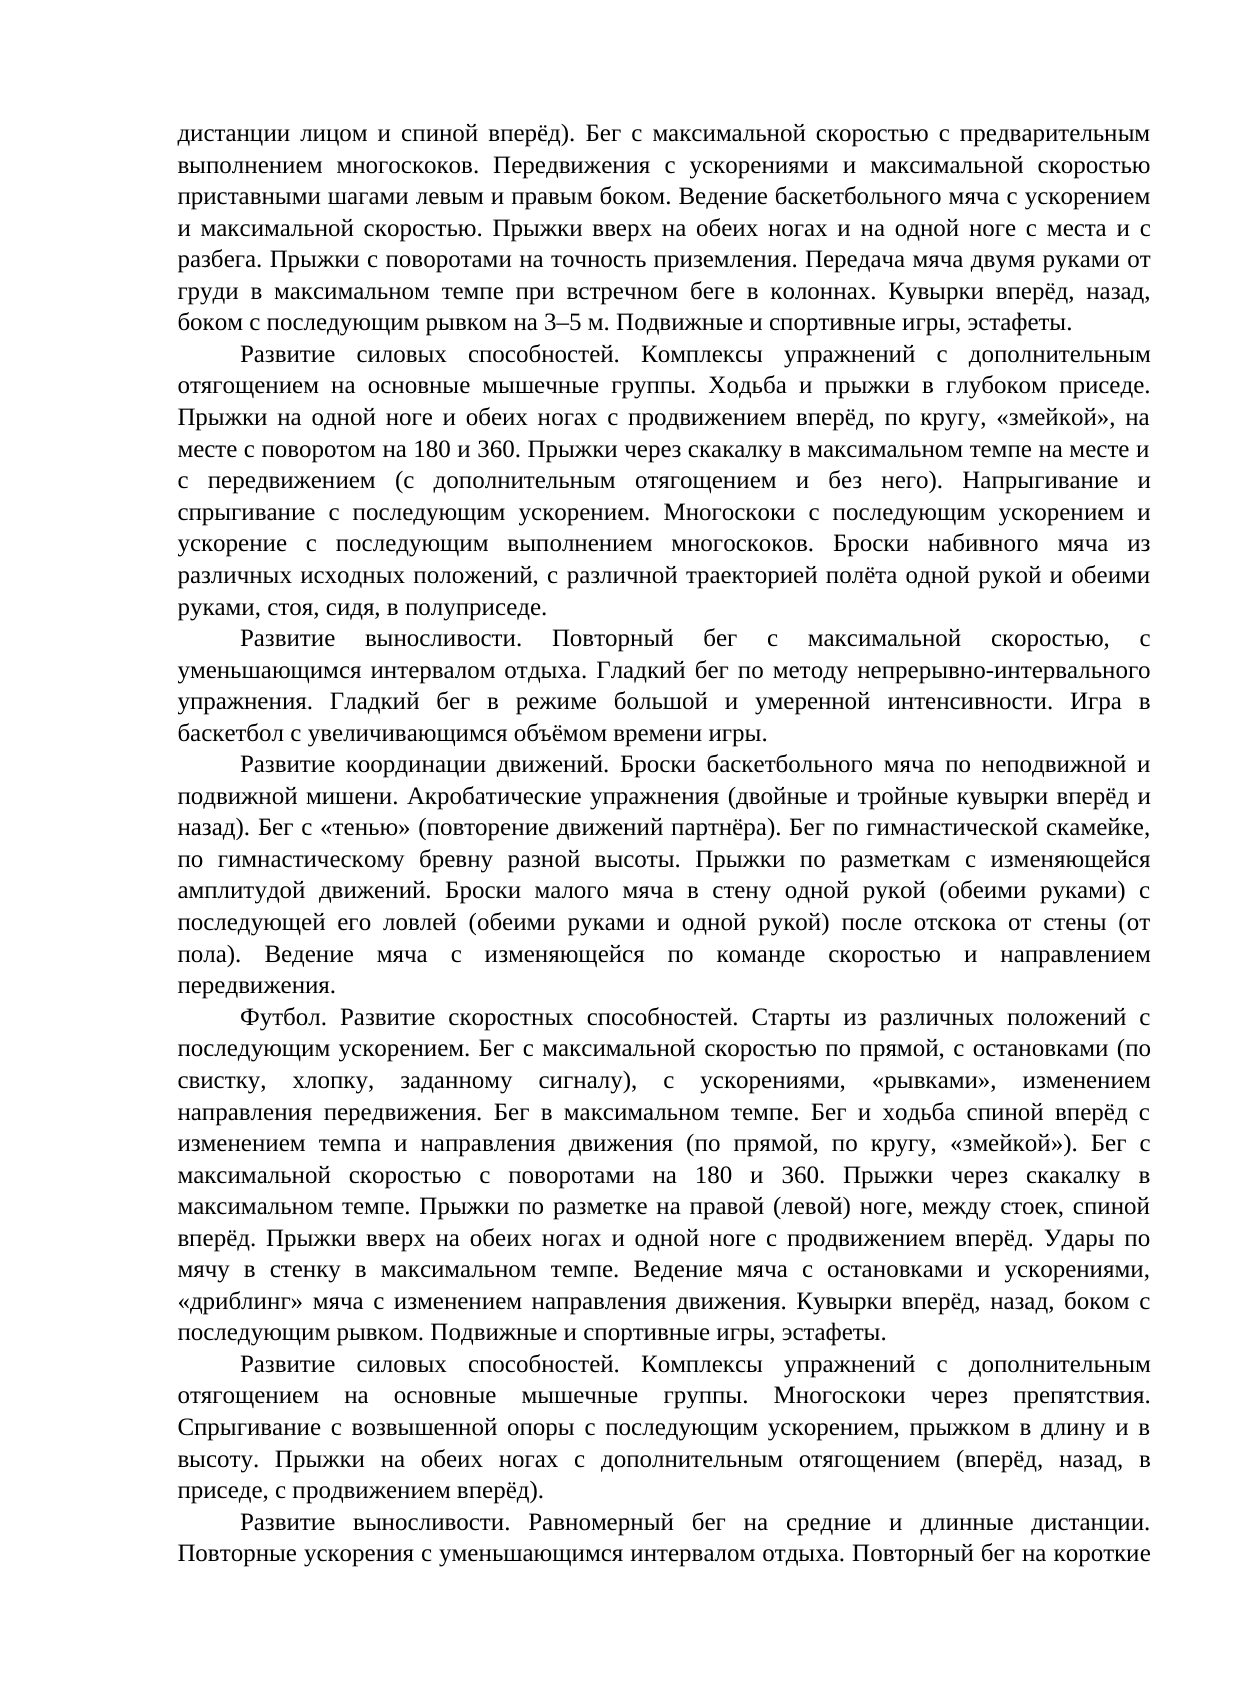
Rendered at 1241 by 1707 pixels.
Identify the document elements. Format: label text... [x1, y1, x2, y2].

text Развитие силовых способностей. Комплексы упражнений с дополнительным отягощением на основные мышечные группы. Ходьба и прыжки в глубоком приседе. Прыжки на одной ноге и обеих ногах с продвижением вперёд, по кругу, «змейкой», на месте с поворотом на 180 и 360. Прыжки через скакалку в максимальном темпе на месте и с передвижением (с дополнительным отягощением и без него). Напрыгивание и спрыгивание с последующим ускорением. Многоскоки с последующим ускорением и ускорение с последующим выполнением многоскоков. Броски набивного мяча из различных исходных положений, с различной траекторией полёта одной рукой и обеими руками, стоя, сидя, в полуприседе. [177, 339, 1152, 620]
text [177, 118, 1152, 336]
text Развитие координации движений. Броски баскетбольного мяча по неподвижной и подвижной мишени. Акробатические упражнения (двойные и тройные кувырки вперёд и назад). Бег с «тенью» (повторение движений партнёра). Бег по гимнастической скамейке, по гимнастическому бревну разной высоты. Прыжки по разметкам с изменяющейся амплитудой движений. Броски малого мяча в стену одной рукой (обеими руками) с последующей его ловлей (обеими руками и одной рукой) после отскока от стены (от пола). Ведение мяча с изменяющейся по команде скоростью и направлением передвижения. [177, 749, 1152, 999]
text Развитие выносливости. Повторный бег с максимальной скоростью, с уменьшающимся интервалом отдыха. Гладкий бег по методу непрерывно-интервального упражнения. Гладкий бег в режиме большой и умеренной интенсивности. Игра в баскетбол с увеличивающимся объёмом времени игры. [177, 623, 1152, 747]
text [177, 1507, 1152, 1567]
text Футбол. Развитие скоростных способностей. Старты из различных положений с последующим ускорением. Бег с максимальной скоростью по прямой, с остановками (по свистку, хлопку, заданному сигналу), с ускорениями, «рывками», изменением направления передвижения. Бег в максимальном темпе. Бег и ходьба спиной вперёд с изменением темпа и направления движения (по прямой, по кругу, «змейкой»). Бег с максимальной скоростью с поворотами на 180 и 360. Прыжки через скакалку в максимальном темпе. Прыжки по разметке на правой (левой) ноге, между стоек, спиной вперёд. Прыжки вверх на обеих ногах и одной ноге с продвижением вперёд. Удары по мячу в стенку в максимальном темпе. Ведение мяча с остановками и ускорениями, «дриблинг» мяча с изменением направления движения. Кувырки вперёд, назад, боком с последующим рывком. Подвижные и спортивные игры, эстафеты. [177, 1002, 1152, 1346]
text Развитие силовых способностей. Комплексы упражнений с дополнительным отягощением на основные мышечные группы. Многоскоки через препятствия. Спрыгивание с возвышенной опоры с последующим ускорением, прыжком в длину и в высоту. Прыжки на обеих ногах с дополнительным отягощением (вперёд, назад, в приседе, с продвижением вперёд). [177, 1349, 1152, 1504]
